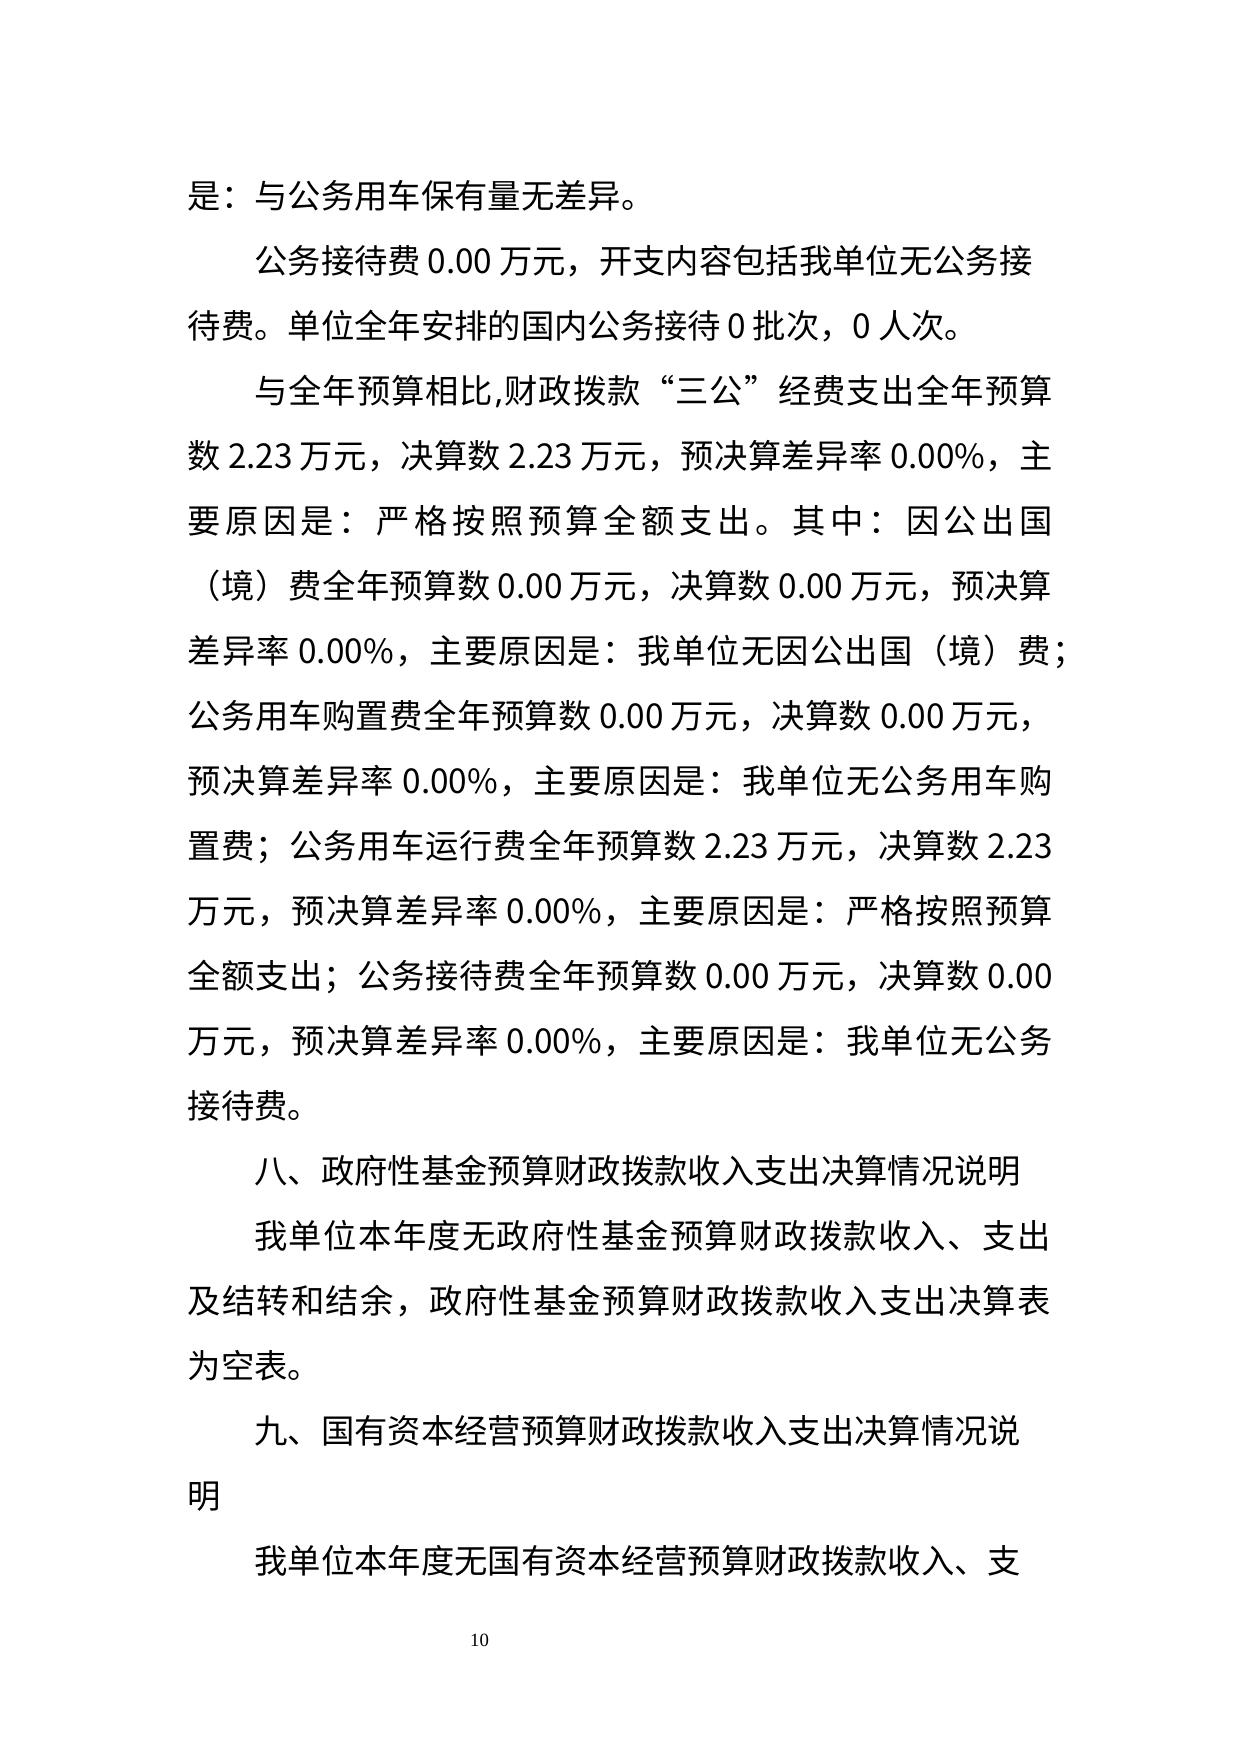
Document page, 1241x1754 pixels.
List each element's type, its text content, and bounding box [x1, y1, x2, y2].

text 九、国有资本经营预算财政拨款收入支出决算情况说明 [187, 1397, 1053, 1527]
text 我单位本年度无政府性基金预算财政拨款收入、支出及结转和结余，政府性基金预算财政拨款收入支出决算表为空表。 [187, 1202, 1053, 1397]
text 公务接待费0.00万元，开支内容包括我单位无公务接待费。单位全年安排的国内公务接待0批次，0人次。 [187, 227, 1053, 357]
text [187, 162, 1053, 227]
text 与全年预算相比,财政拨款“三公”经费支出全年预算数2.23万元，决算数2.23万元，预决算差异率0.00%，主要原因是：严格按照预算全额支出。其中：因公出国（境）费全年预算数0.00万元，决算数0.00万元，预决算差异率0.00%，主要原因是：我单位无因公出国（境）费；公务用车购置费全年预算数0.00万元，决算数0.00万元，预决算差异率0.00%，主要原因是：我单位无公务用车购置费；公务用车运行费全年预算数2.23万元，决算数2.23万元，预决算差异率0.00%，主要原因是：严格按照预算全额支出；公务接待费全年预算数0.00万元，决算数0.00万元，预决算差异率0.00%，主要原因是：我单位无公务接待费。 [187, 357, 1053, 1137]
text 八、政府性基金预算财政拨款收入支出决算情况说明 [187, 1137, 1053, 1202]
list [187, 1527, 1053, 1592]
